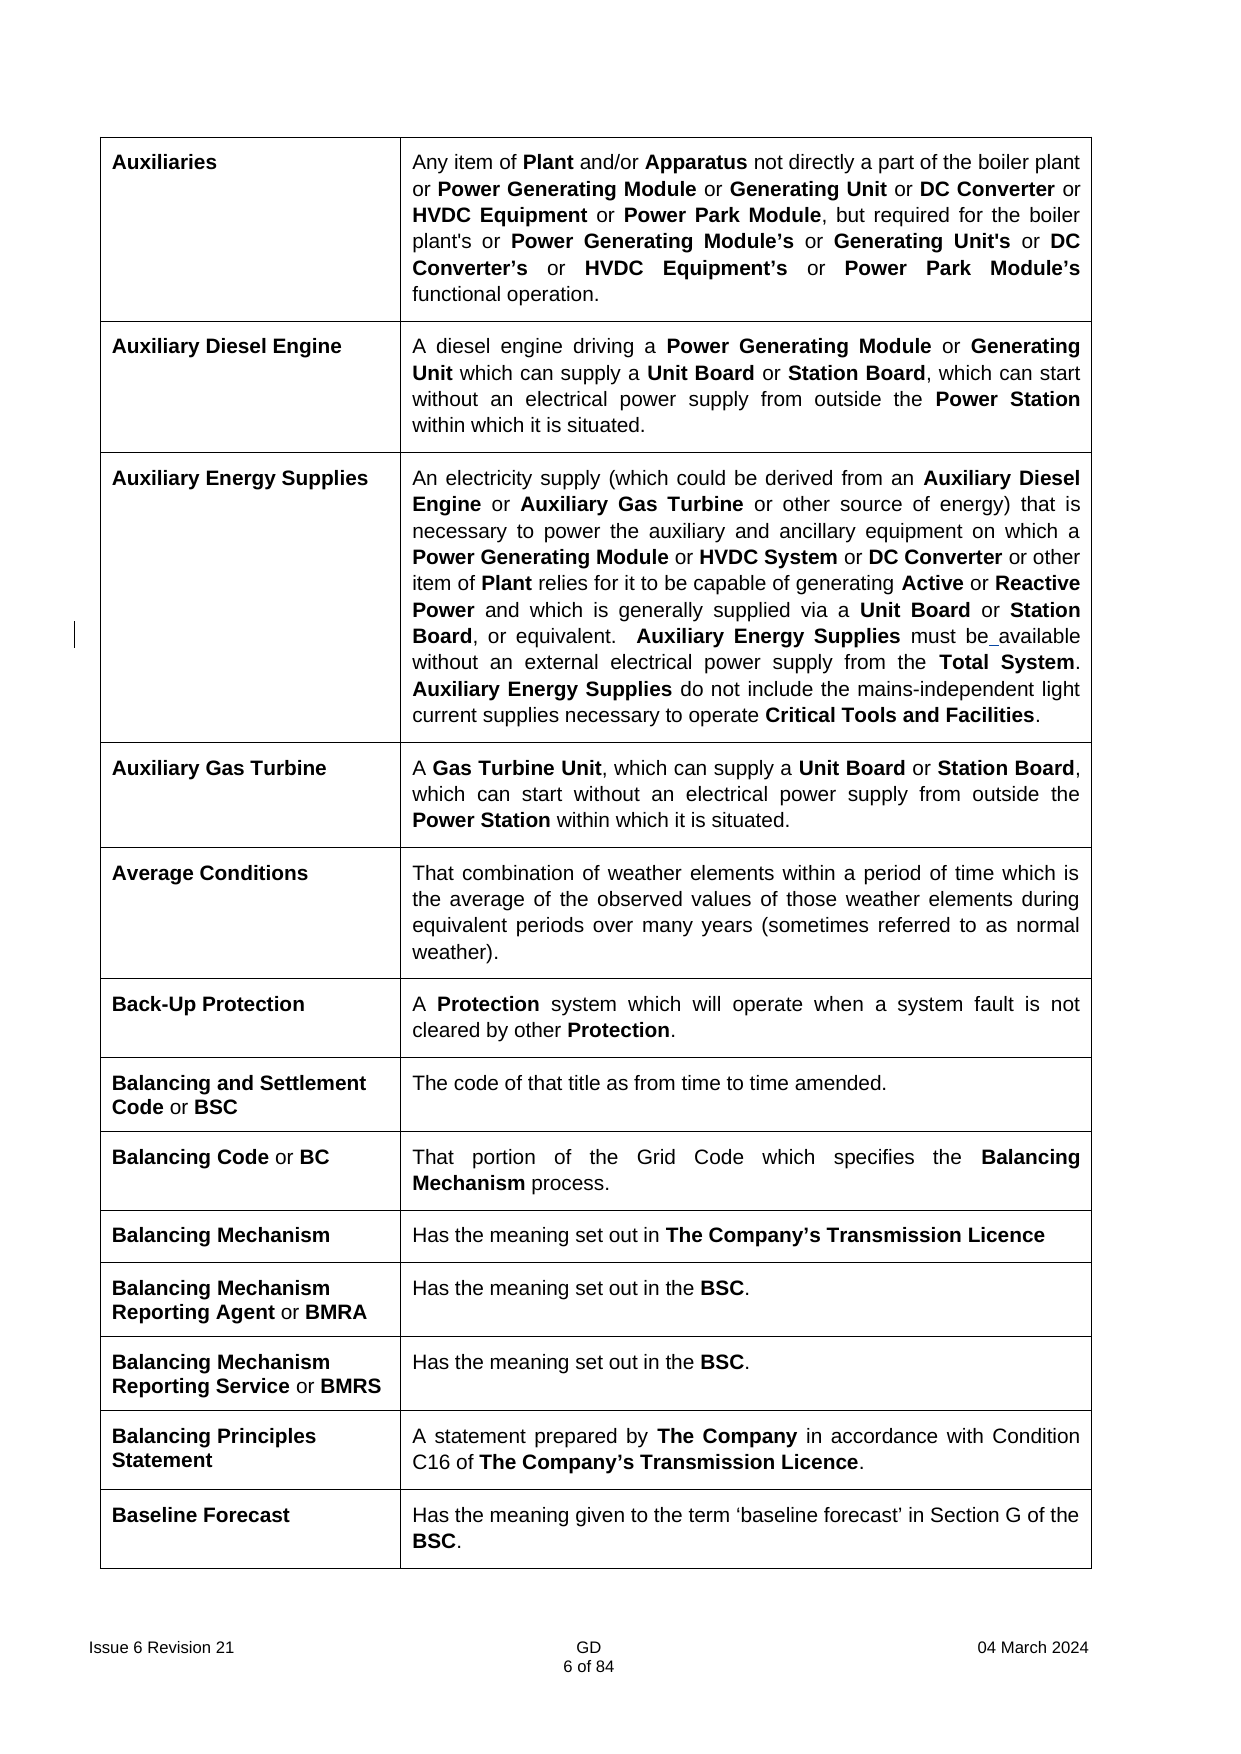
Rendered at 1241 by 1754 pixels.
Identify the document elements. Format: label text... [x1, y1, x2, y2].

table_cell A Gas Turbine Unit, which can supply a Unit Board or Station Board, which can start without an electrical power supply from outside the Power Station within which it is situated. [401, 743, 1091, 847]
table_cell Any item of Plant and/or Apparatus not directly a part of the boiler plant or Power Generating Module or Generating Unit or DC Converter or HVDC Equipment or Power Park Module, but required for the boiler plant's or Power Generating Module’s or Generating Unit's or DC Converter’s or HVDC Equipment’s or Power Park Module’s functional operation. [401, 138, 1091, 321]
table_cell Baseline Forecast [101, 1490, 400, 1568]
table_cell A diesel engine driving a Power Generating Module or Generating Unit which can supply a Unit Board or Station Board, which can start without an electrical power supply from outside the Power Station within which it is situated. [401, 322, 1091, 452]
table_cell The code of that title as from time to time amended. [401, 1058, 1091, 1131]
table_cell A statement prepared by The Company in accordance with Condition C16 of The Company’s Transmission Licence. [401, 1411, 1091, 1489]
table_cell Auxiliary Gas Turbine [101, 743, 400, 847]
table_cell Has the meaning set out in the BSC. [401, 1263, 1091, 1336]
table_cell Auxiliary Diesel Engine [101, 322, 400, 452]
table_cell Has the meaning given to the term ‘baseline forecast’ in Section G of the BSC. [401, 1490, 1091, 1568]
table_cell Balancing Mechanism Reporting Agent or BMRA [101, 1263, 400, 1336]
table_cell Balancing Principles Statement [101, 1411, 400, 1489]
table_cell Back-Up Protection [101, 979, 400, 1057]
table_cell Auxiliaries [101, 138, 400, 321]
table_cell Average Conditions [101, 848, 400, 978]
table_cell A Protection system which will operate when a system fault is not cleared by other Protection. [401, 979, 1091, 1057]
table_cell Auxiliary Energy Supplies [101, 453, 400, 742]
table_cell That portion of the Grid Code which specifies the Balancing Mechanism process. [401, 1132, 1091, 1210]
table_cell Has the meaning set out in The Company’s Transmission Licence [401, 1211, 1091, 1262]
table_cell Balancing and Settlement Code or BSC [101, 1058, 400, 1131]
table_cell That combination of weather elements within a period of time which is the average of the observed values of those weather elements during equivalent periods over many years (sometimes referred to as normal weather). [401, 848, 1091, 978]
table_cell Balancing Mechanism [101, 1211, 400, 1262]
table_cell Balancing Code or BC [101, 1132, 400, 1210]
table_cell An electricity supply (which could be derived from an Auxiliary Diesel Engine or Auxiliary Gas Turbine or other source of energy) that is necessary to power the auxiliary and ancillary equipment on which a Power Generating Module or HVDC System or DC Converter or other item of Plant relies for it to be capable of generating Active or Reactive Power and which is generally supplied via a Unit Board or Station Board, or equivalent. Auxiliary Energy Supplies must beavailable without an external electrical power supply from the Total System. Auxiliary Energy Supplies do not include the mains-independent light current supplies necessary to operate Critical Tools and Facilities. [401, 453, 1091, 742]
table_cell Balancing Mechanism Reporting Service or BMRS [101, 1337, 400, 1410]
table_cell Has the meaning set out in the BSC. [401, 1337, 1091, 1410]
